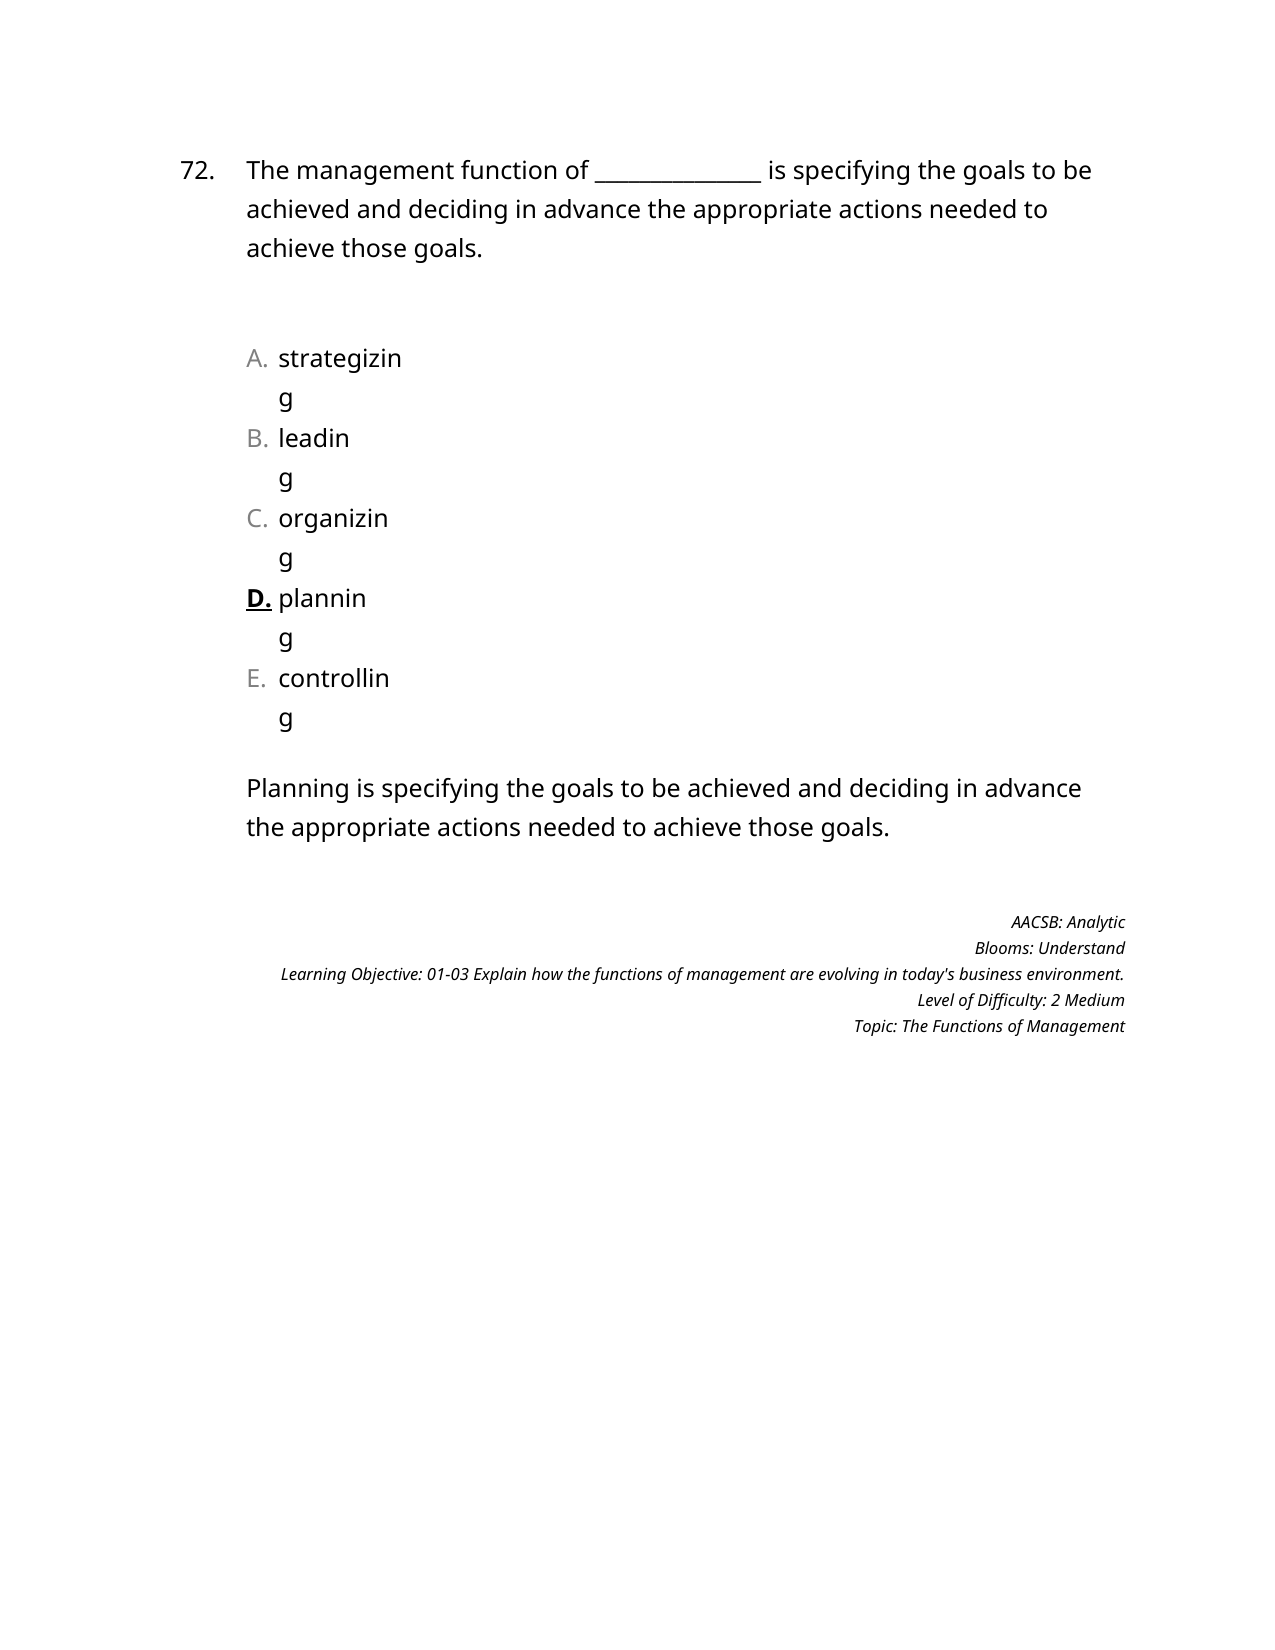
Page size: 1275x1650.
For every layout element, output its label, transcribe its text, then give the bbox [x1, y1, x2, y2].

table_header 72. [180, 153, 246, 881]
table_header The management function of _______________ is specifying the goals to be achieved and deciding in advance the appropriate actions needed to achieve those goals. Planning is specifying the goals to be achieved and deciding in advance the appropriate actions needed to achieve those goals. [246, 153, 1125, 881]
table_header AACSB: Analytic Blooms: Understand Learning Objective: 01-03 Explain how the functions of management are evolving in today's business environment. Level of Difficulty: 2 Medium Topic: The Functions of Management [180, 910, 1125, 1073]
